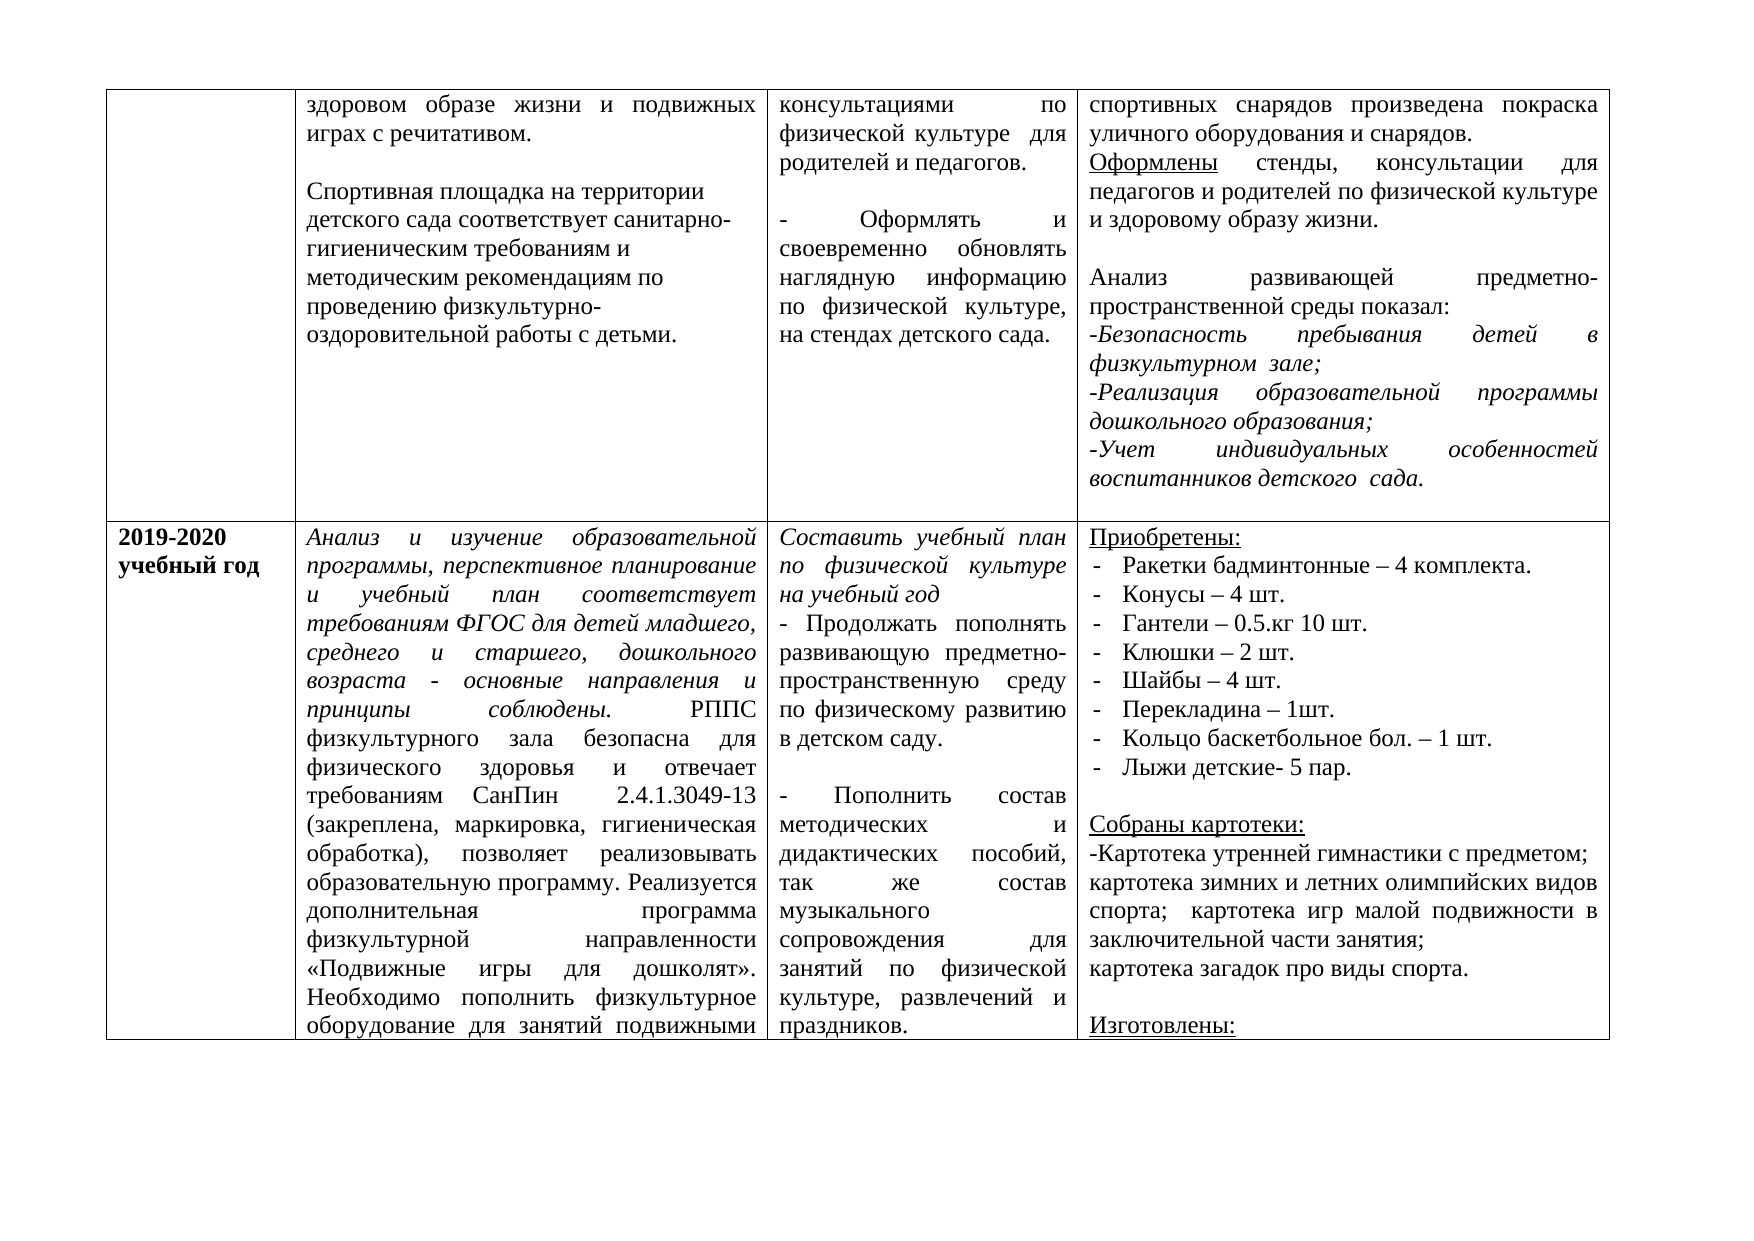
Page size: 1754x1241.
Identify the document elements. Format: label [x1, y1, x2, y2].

table_cell [296, 90, 767, 521]
table_cell [107, 90, 295, 521]
table_cell [1078, 522, 1609, 1039]
table_cell [107, 522, 295, 1039]
table_cell [296, 522, 767, 1039]
table_cell [768, 522, 1077, 1039]
table_cell [1078, 90, 1609, 521]
table_cell [768, 90, 1077, 521]
